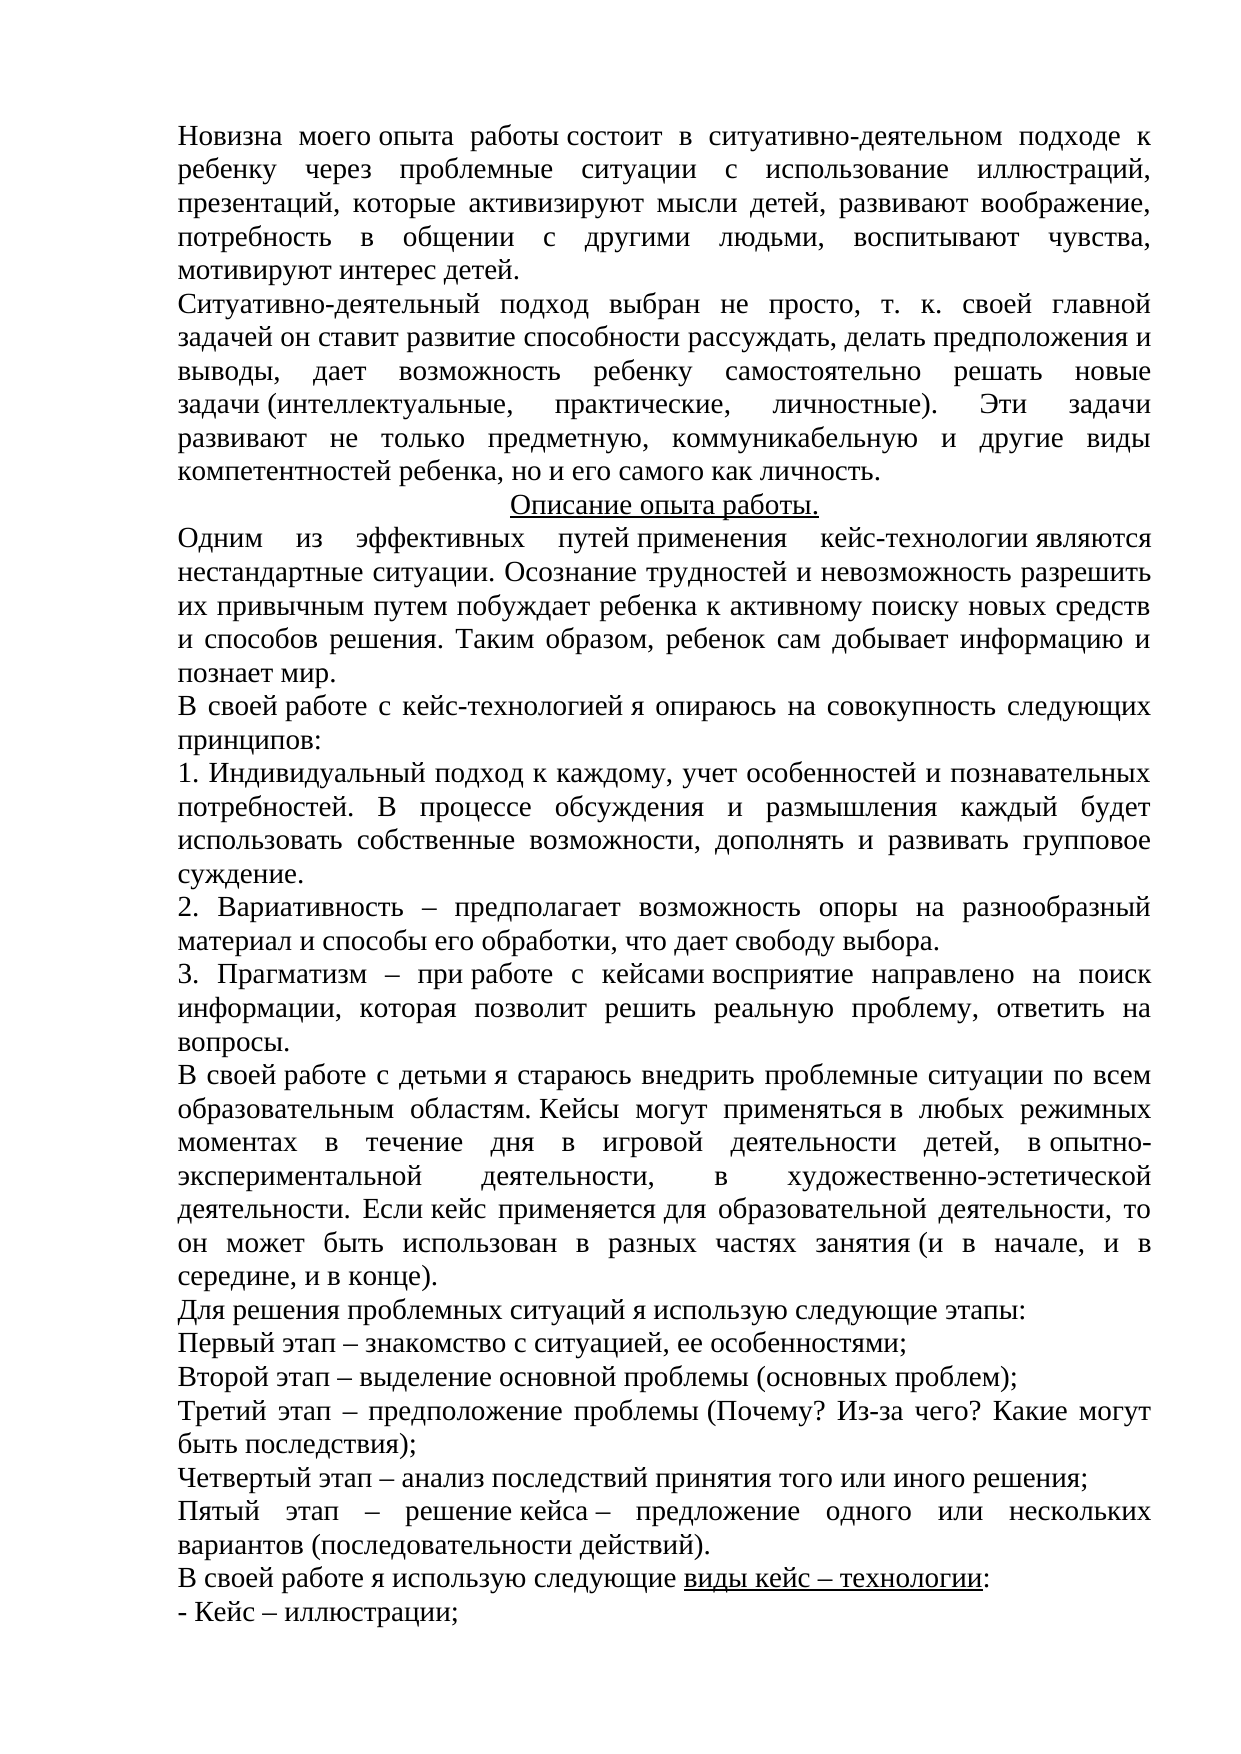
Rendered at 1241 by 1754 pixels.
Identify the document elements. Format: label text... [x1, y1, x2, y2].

text Одним из эффективных путей применения кейс-технологии являются нестандартные ситуации. Осознание трудностей и невозможность разрешить их привычным путем побуждает ребенка к активному поиску новых средств и способов решения. Таким образом, ребенок сам добывает информацию и познает мир. [177, 521, 1152, 688]
text Описание опыта работы. [177, 487, 1152, 521]
text Пятый этап – решение кейса – предложение одного или нескольких вариантов (последовательности действий). [177, 1493, 1152, 1560]
text Новизна моего опыта работы состоит в ситуативно-деятельном подходе к ребенку через проблемные ситуации с использование иллюстраций, презентаций, которые активизируют мысли детей, развивают воображение, потребность в общении с другими людьми, воспитывают чувства, мотивируют интерес детей. [177, 118, 1152, 286]
text Первый этап – знакомство с ситуацией, ее особенностями; [177, 1326, 1152, 1359]
text Третий этап – предположение проблемы (Почему? Из-за чего? Какие могут быть последствия); [177, 1393, 1152, 1460]
text Ситуативно-деятельный подход выбран не просто, т. к. своей главной задачей он ставит развитие способности рассуждать, делать предположения и выводы, дает возможность ребенку самостоятельно решать новые задачи (интеллектуальные, практические, личностные). Эти задачи развивают не только предметную, коммуникабельную и другие виды компетентностей ребенка, но и его самого как личность. [177, 286, 1152, 487]
text Четвертый этап – анализ последствий принятия того или иного решения; [177, 1460, 1152, 1493]
text В своей работе с кейс-технологией я опираюсь на совокупность следующих принципов: [177, 688, 1152, 755]
text Второй этап – выделение основной проблемы (основных проблем); [177, 1359, 1152, 1393]
text В своей работе с детьми я стараюсь внедрить проблемные ситуации по всем образовательным областям. Кейсы могут применяться в любых режимных моментах в течение дня в игровой деятельности детей, в опытно-экспериментальной деятельности, в художественно-эстетической деятельности. Если кейс применяется для образовательной деятельности, то он может быть использован в разных частях занятия (и в начале, и в середине, и в конце). [177, 1057, 1152, 1292]
text В своей работе я использую следующие виды кейс – технологии: [177, 1560, 1152, 1594]
text 1. Индивидуальный подход к каждому, учет особенностей и познавательных потребностей. В процессе обсуждения и размышления каждый будет использовать собственные возможности, дополнять и развивать групповое суждение. [177, 755, 1152, 889]
text - Кейс – иллюстрации; [177, 1594, 1152, 1627]
text Для решения проблемных ситуаций я использую следующие этапы: [177, 1292, 1152, 1326]
text 2. Вариативность – предполагает возможность опоры на разнообразный материал и способы его обработки, что дает свободу выбора. [177, 889, 1152, 957]
text 3. Прагматизм – при работе с кейсами восприятие направлено на поиск информации, которая позволит решить реальную проблему, ответить на вопросы. [177, 957, 1152, 1057]
